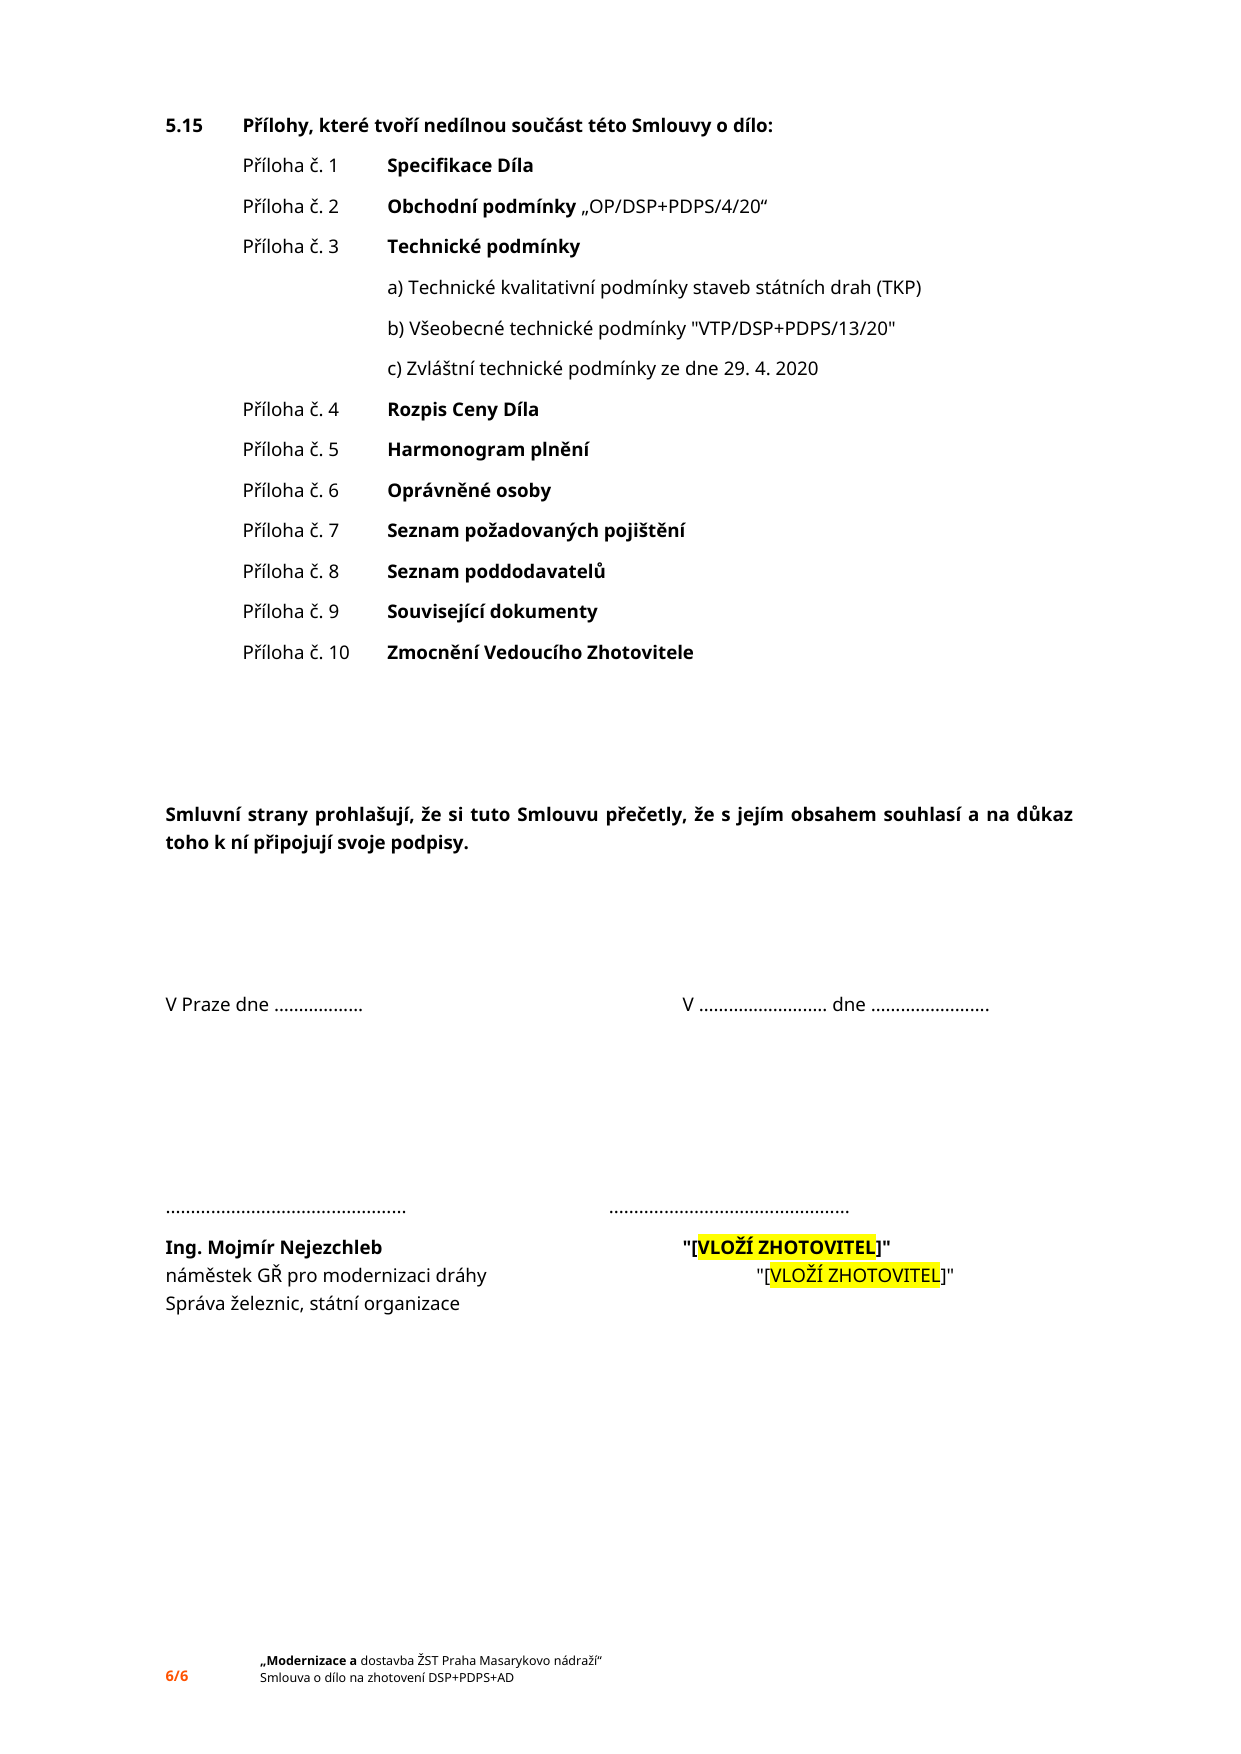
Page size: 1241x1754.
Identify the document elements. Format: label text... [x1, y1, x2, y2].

text Příloha č. 1 Specifikace Díla [242, 153, 1075, 178]
text Příloha č. 3 Technické podmínky [242, 234, 1075, 259]
text Příloha č. 2 Obchodní podmínky „OP/DSP+PDPS/4/20“ [242, 193, 1075, 219]
text Přílohy, které tvoří nedílnou součást této Smlouvy o dílo: [165, 112, 1075, 138]
text Příloha č. 9 Související dokumenty [242, 598, 1075, 624]
text Příloha č. 10 Zmocnění Vedoucího Zhotovitele [242, 639, 1075, 664]
text b) Všeobecné technické podmínky "VTP/DSP+PDPS/13/20" [387, 315, 1075, 340]
text Správa železnic, státní organizace [165, 1290, 1075, 1316]
text Příloha č. 7 Seznam požadovaných pojištění [242, 517, 1075, 543]
text Příloha č. 6 Oprávněné osoby [242, 477, 1075, 502]
text c) Zvláštní technické podmínky ze dne 29. 4. 2020 [387, 355, 1075, 381]
text Příloha č. 4 Rozpis Ceny Díla [242, 396, 1075, 421]
text ................................................ ................................................ [165, 1194, 1075, 1219]
text Smluvní strany prohlašují, že si tuto Smlouvu přečetly, že s jejím obsahem souhlasí a na důkaz toho k ní připojují svoje podpisy. [165, 801, 1075, 854]
text Ing. Mojmír Nejezchleb "[VLOŽÍ ZHOTOVITEL]" [165, 1234, 698, 1260]
text Ing. Mojmír Nejezchleb "[VLOŽÍ ZHOTOVITEL]" [876, 1234, 1075, 1260]
text V Praze dne ……………… V ………………….…. dne ……………..……. [165, 991, 1075, 1017]
text a) Technické kvalitativní podmínky staveb státních drah (TKP) [387, 274, 1075, 300]
text Příloha č. 5 Harmonogram plnění [242, 436, 1075, 462]
text náměstek GŘ pro modernizaci dráhy "[VLOŽÍ ZHOTOVITEL]" [940, 1262, 1075, 1288]
text náměstek GŘ pro modernizaci dráhy "[VLOŽÍ ZHOTOVITEL]" [165, 1262, 770, 1288]
text Příloha č. 8 Seznam poddodavatelů [242, 558, 1075, 583]
